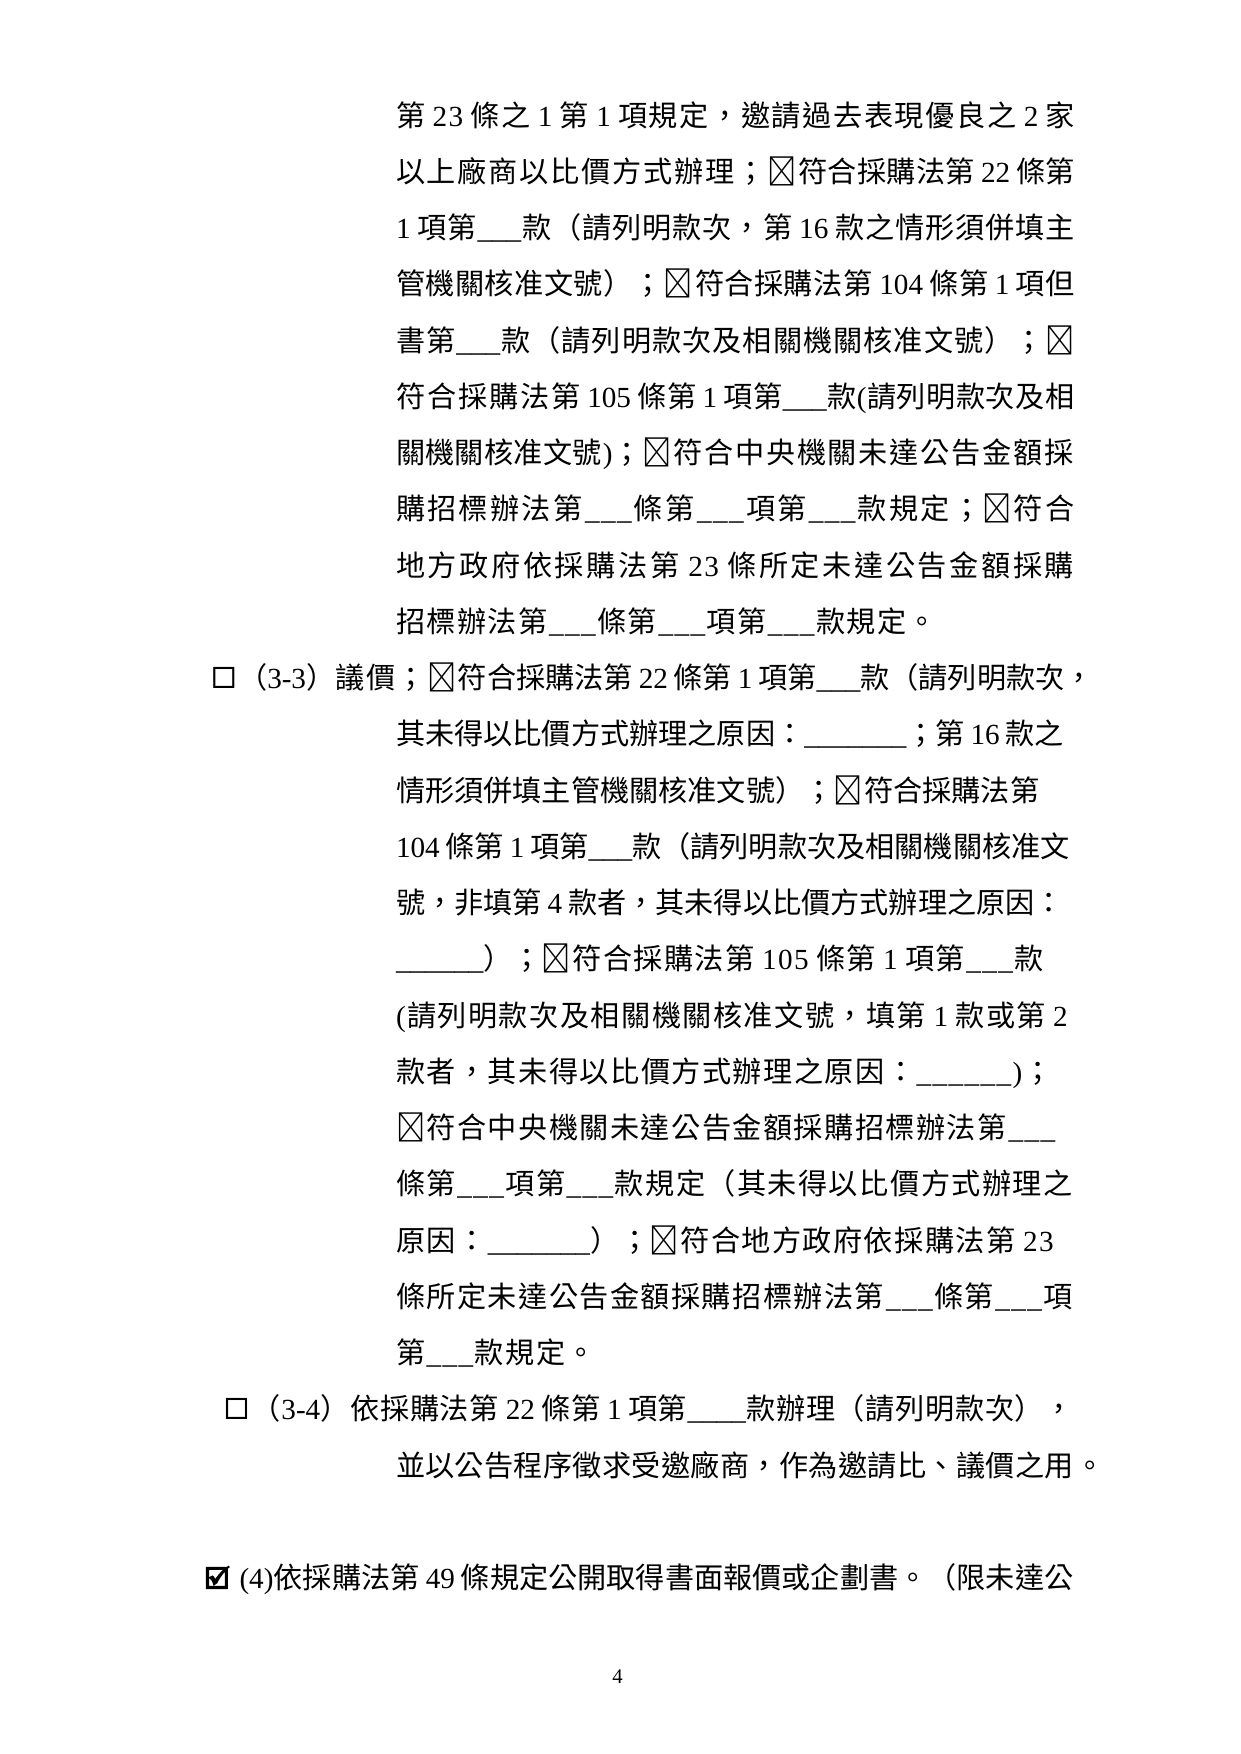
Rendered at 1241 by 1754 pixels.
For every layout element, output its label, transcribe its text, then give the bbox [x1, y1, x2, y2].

text （3-4）依採購法第22條第1項第____款辦理（請列明款次），並以公告程序徵求受邀廠商，作為邀請比、議價之用。 [159, 1379, 1075, 1548]
text （3-3）議價；符合採購法第22條第1項第___款（請列明款次，其未得以比價方式辦理之原因：_______；第16款之情形須併填主管機關核准文號）；符合採購法第104條第1項第___款（請列明款次及相關機關核准文號，非填第4款者，其未得以比價方式辦理之原因：______）；符合採購法第105條第1項第___款(請列明款次及相關機關核准文號，填第1款或第2款者，其未得以比價方式辦理之原因：______)；符合中央機關未達公告金額採購招標辦法第___條第___項第___款規定（其未得以比價方式辦理之原因：_______）；符合地方政府依採購法第23條所定未達公告金額採購招標辦法第___條第___項第___款規定。 [159, 648, 1075, 1379]
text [159, 1548, 1075, 1604]
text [159, 85, 1075, 648]
